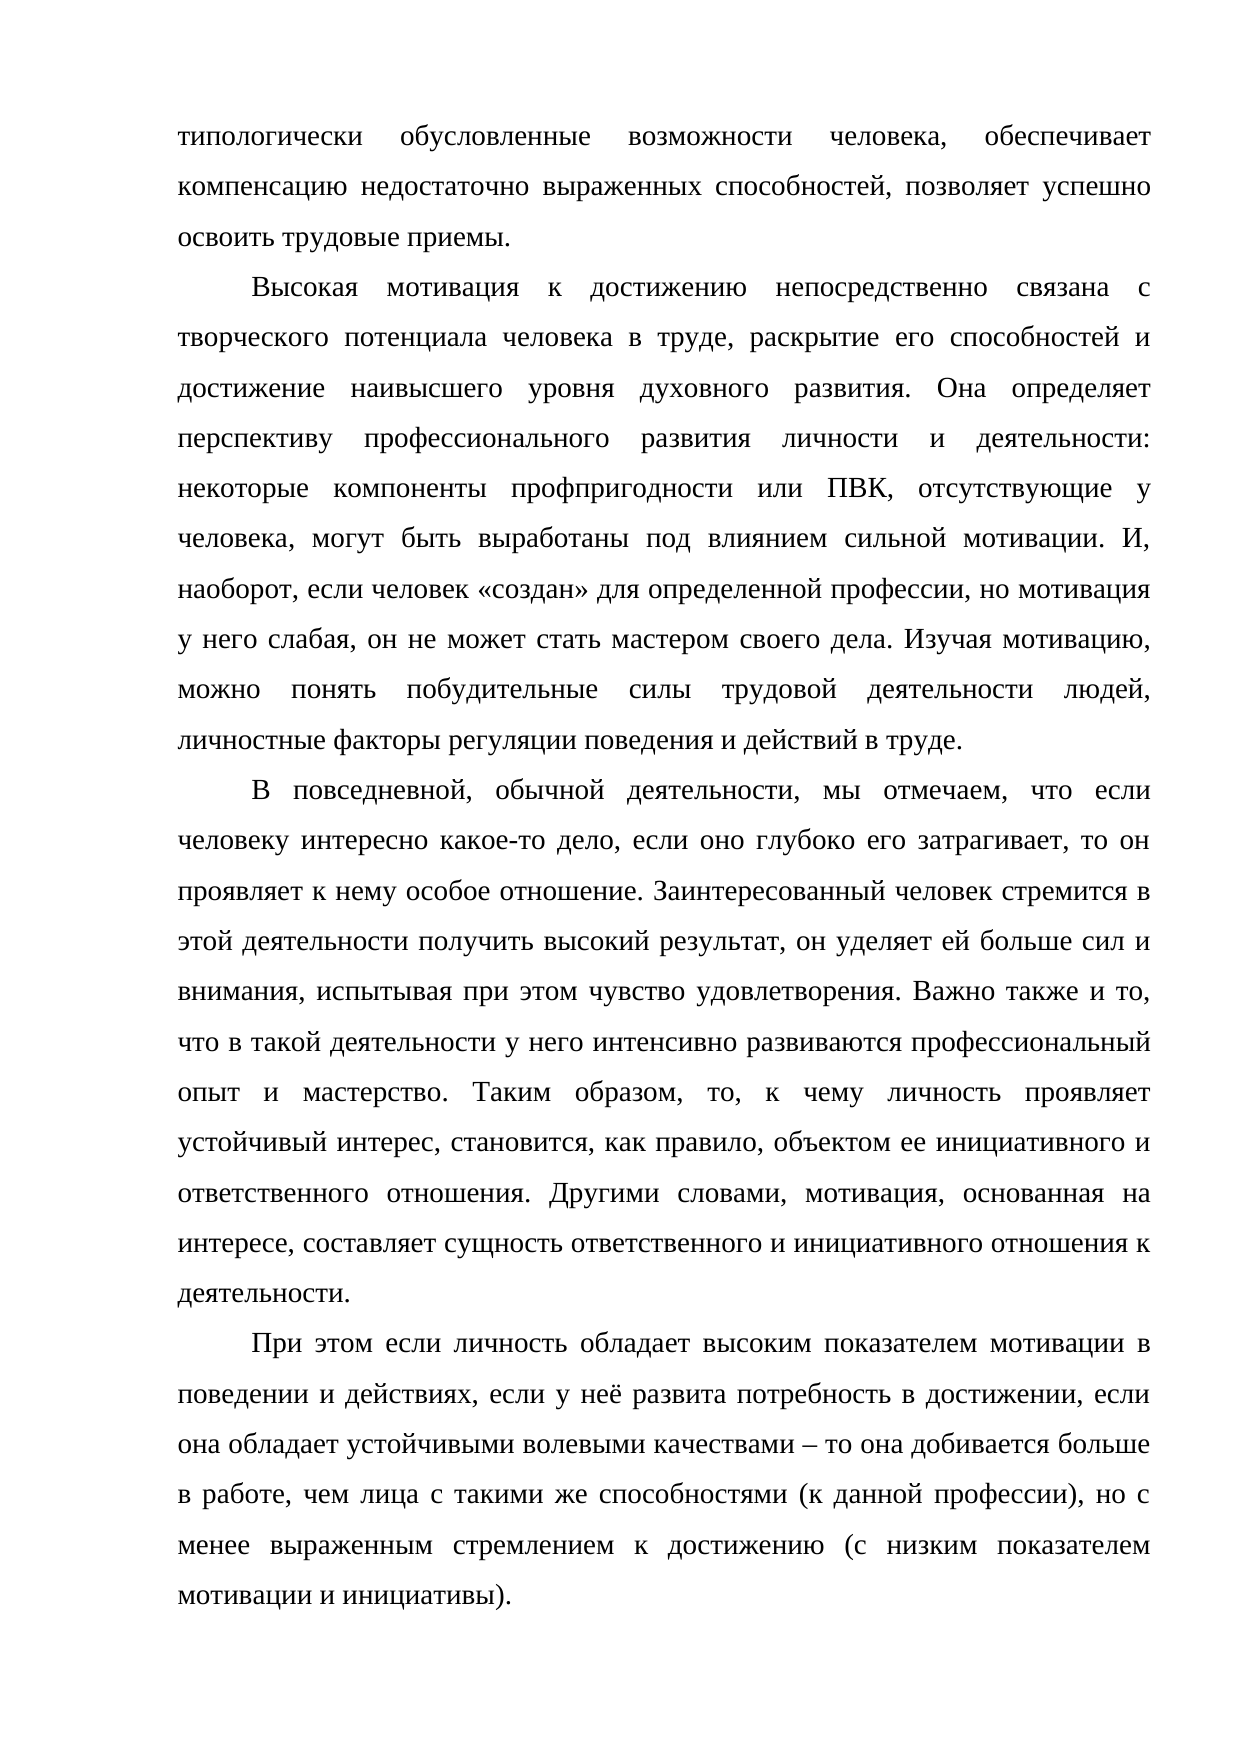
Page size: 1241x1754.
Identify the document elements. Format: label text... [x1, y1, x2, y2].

text В повседневной, обычной деятельности, мы отмечаем, что если человеку интересно какое-то дело, если оно глубоко его затрагивает, то он проявляет к нему особое отношение. Заинтересованный человек стремится в этой деятельности получить высокий результат, он уделяет ей больше сил и внимания, испытывая при этом чувство удовлетворения. Важно также и то, что в такой деятельности у него интенсивно развиваются профессиональный опыт и мастерство. Таким образом, то, к чему личность проявляет устойчивый интерес, становится, как правило, объектом ее инициативного и ответственного отношения. Другими словами, мотивация, основанная на интересе, составляет сущность ответственного и инициативного отношения к деятельности. [177, 772, 1152, 1309]
text Высокая мотивация к достижению непосредственно связана с творческого потенциала человека в труде, раскрытие его способностей и достижение наивысшего уровня духовного развития. Она определяет перспективу профессионального развития личности и деятельности: некоторые компоненты профпригодности или ПВК, отсутствующие у человека, могут быть выработаны под влиянием сильной мотивации. И, наоборот, если человек «создан» для определенной профессии, но мотивация у него слабая, он не может стать мастером своего дела. Изучая мотивацию, можно понять побудительные силы трудовой деятельности людей, личностные факторы регуляции поведения и действий в труде. [177, 269, 1152, 755]
text При этом если личность обладает высоким показателем мотивации в поведении и действиях, если у неё развита потребность в достижении, если она обладает устойчивыми волевыми качествами – то она добивается больше в работе, чем лица с такими же способностями (к данной профессии), но с менее выраженным стремлением к достижению (с низким показателем мотивации и инициативы). [177, 1326, 1152, 1611]
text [177, 118, 1152, 252]
